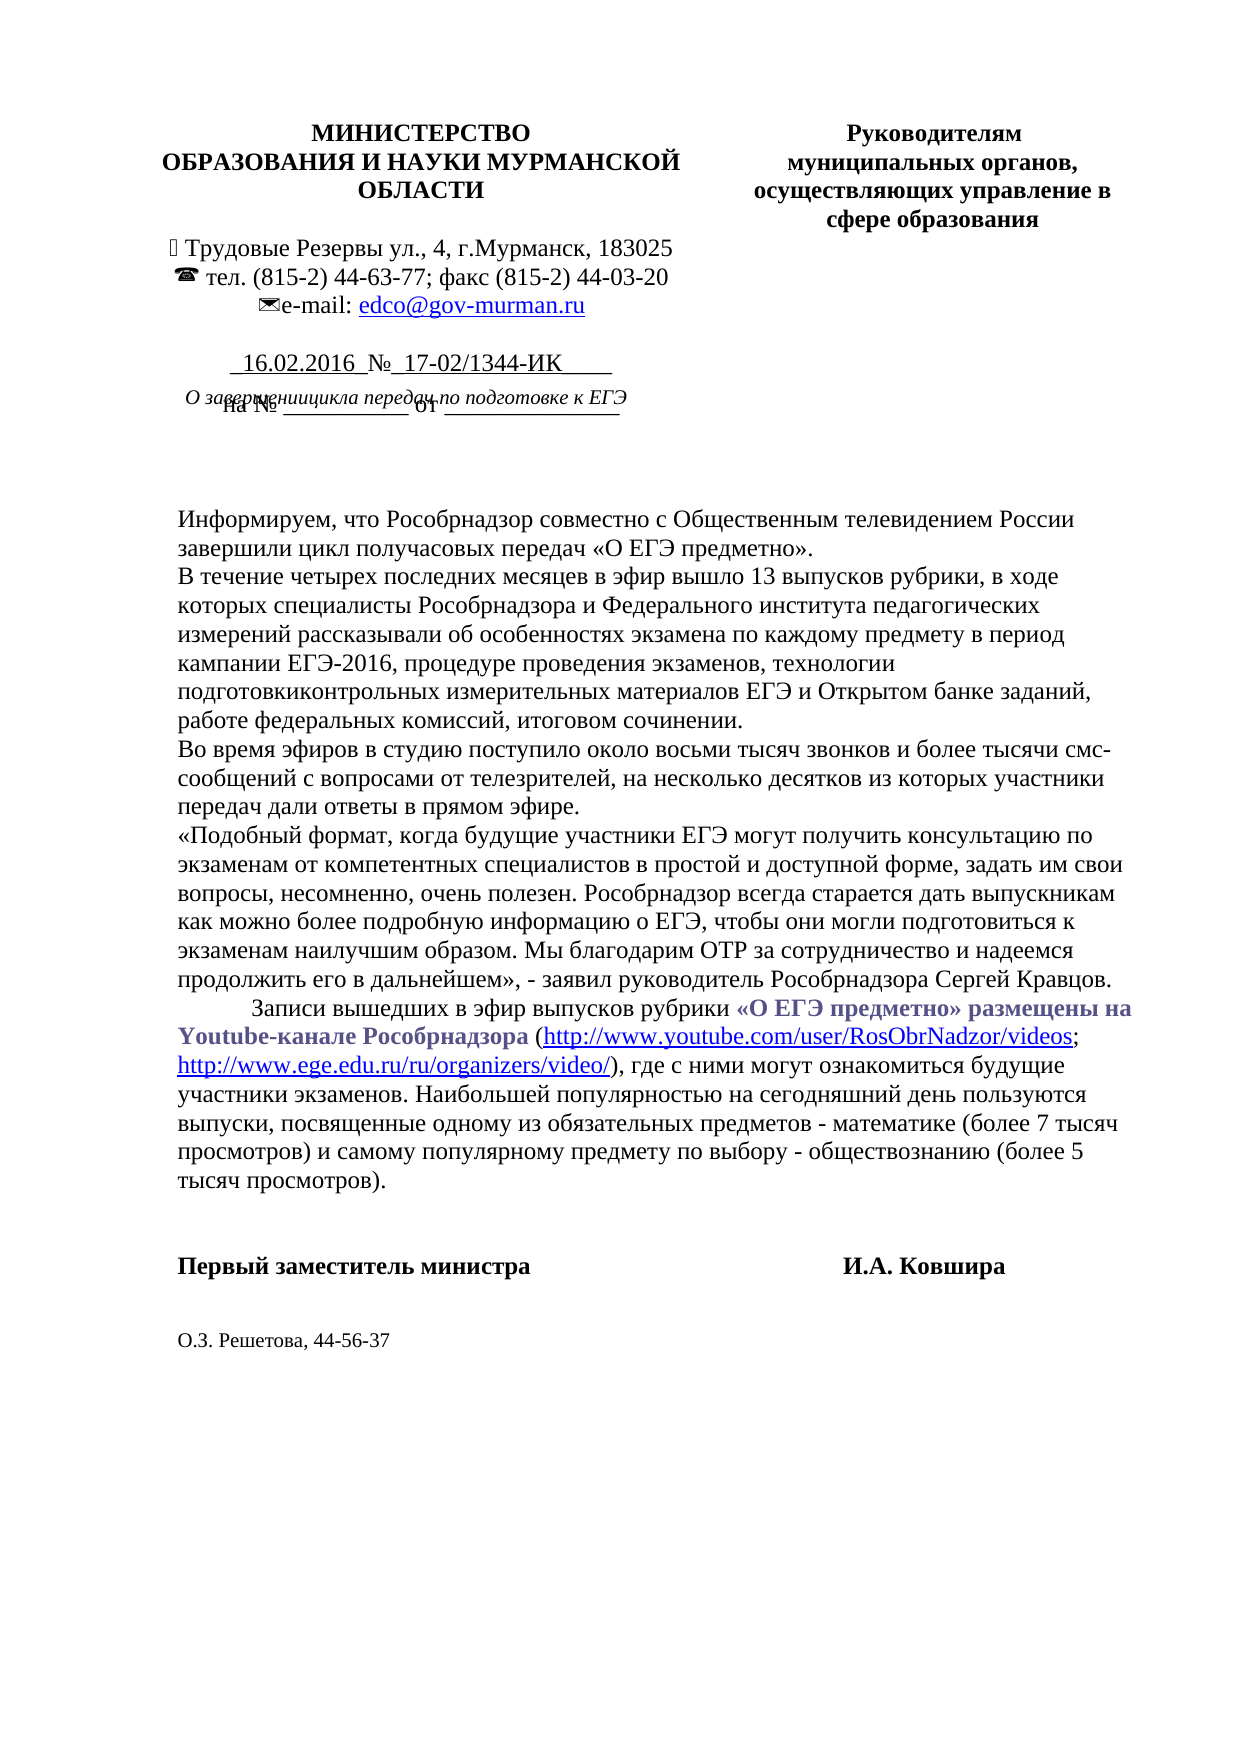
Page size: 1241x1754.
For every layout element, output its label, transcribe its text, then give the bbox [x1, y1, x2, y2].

table_header Руководителям муниципальных органов, осуществляющих управление в сфере образования [702, 118, 1133, 446]
text Записи вышедших в эфир выпусков рубрики «О ЕГЭ предметно» размещены на Youtube-канале Рособрнадзора (http://www.youtube.com/user/RosObrNadzor/videos; http://www.ege.edu.ru/ru/organizers/video/), где с ними могут ознакомиться будущие участники экзаменов. Наибольшей популярностью на сегодняшний день пользуются выпуски, посвященные одному из обязательных предметов - математике (более 7 тысяч просмотров) и самому популярному предмету по выбору - обществознанию (более 5 тысяч просмотров). [177, 993, 1152, 1194]
text О.З. Решетова, 44-56-37 [177, 1328, 1152, 1352]
text Информируем, что Рособрнадзор совместно с Общественным телевидением России завершили цикл получасовых передач «О ЕГЭ предметно». [177, 504, 1152, 561]
text Первый заместитель министра И.А. Ковшира [177, 1251, 1152, 1280]
text В течение четырех последних месяцев в эфир вышло 13 выпусков рубрики, в ходе которых специалисты Рособрнадзора и Федерального института педагогических измерений рассказывали об особенностях экзамена по каждому предмету в период кампании ЕГЭ-2016, процедуре проведения экзаменов, технологии подготовкиконтрольных измерительных материалов ЕГЭ и Открытом банке заданий, работе федеральных комиссий, итоговом сочинении. [177, 561, 1152, 734]
table_header МИНИСТЕРСТВО ОБРАЗОВАНИЯ И НАУКИ МУРМАНСКОЙ ОБЛАСТИ Трудовые Резервы ул., .Мурманск, 183025 тел. (815-2) 44-63-77; факс (815-2) 44-03-20 e-mail: edco@gov-murman.ru _16.02.2016_№_17-02/1344-ИК____ на № __________ от ______________ [140, 118, 702, 446]
text Во время эфиров в студию поступило около восьми тысяч звонков и более тысячи смс-сообщений с вопросами от телезрителей, на несколько десятков из которых участники передач дали ответы в прямом эфире. [177, 734, 1152, 820]
text «Подобный формат, когда будущие участники ЕГЭ могут получить консультацию по экзаменам от компетентных специалистов в простой и доступной форме, задать им свои вопросы, несомненно, очень полезен. Рособрнадзор всегда старается дать выпускникам как можно более подробную информацию о ЕГЭ, чтобы они могли подготовиться к экзаменам наилучшим образом. Мы благодарим ОТР за сотрудничество и надеемся продолжить его в дальнейшем», - заявил руководитель Рособрнадзора Сергей Кравцов. [177, 820, 1152, 993]
